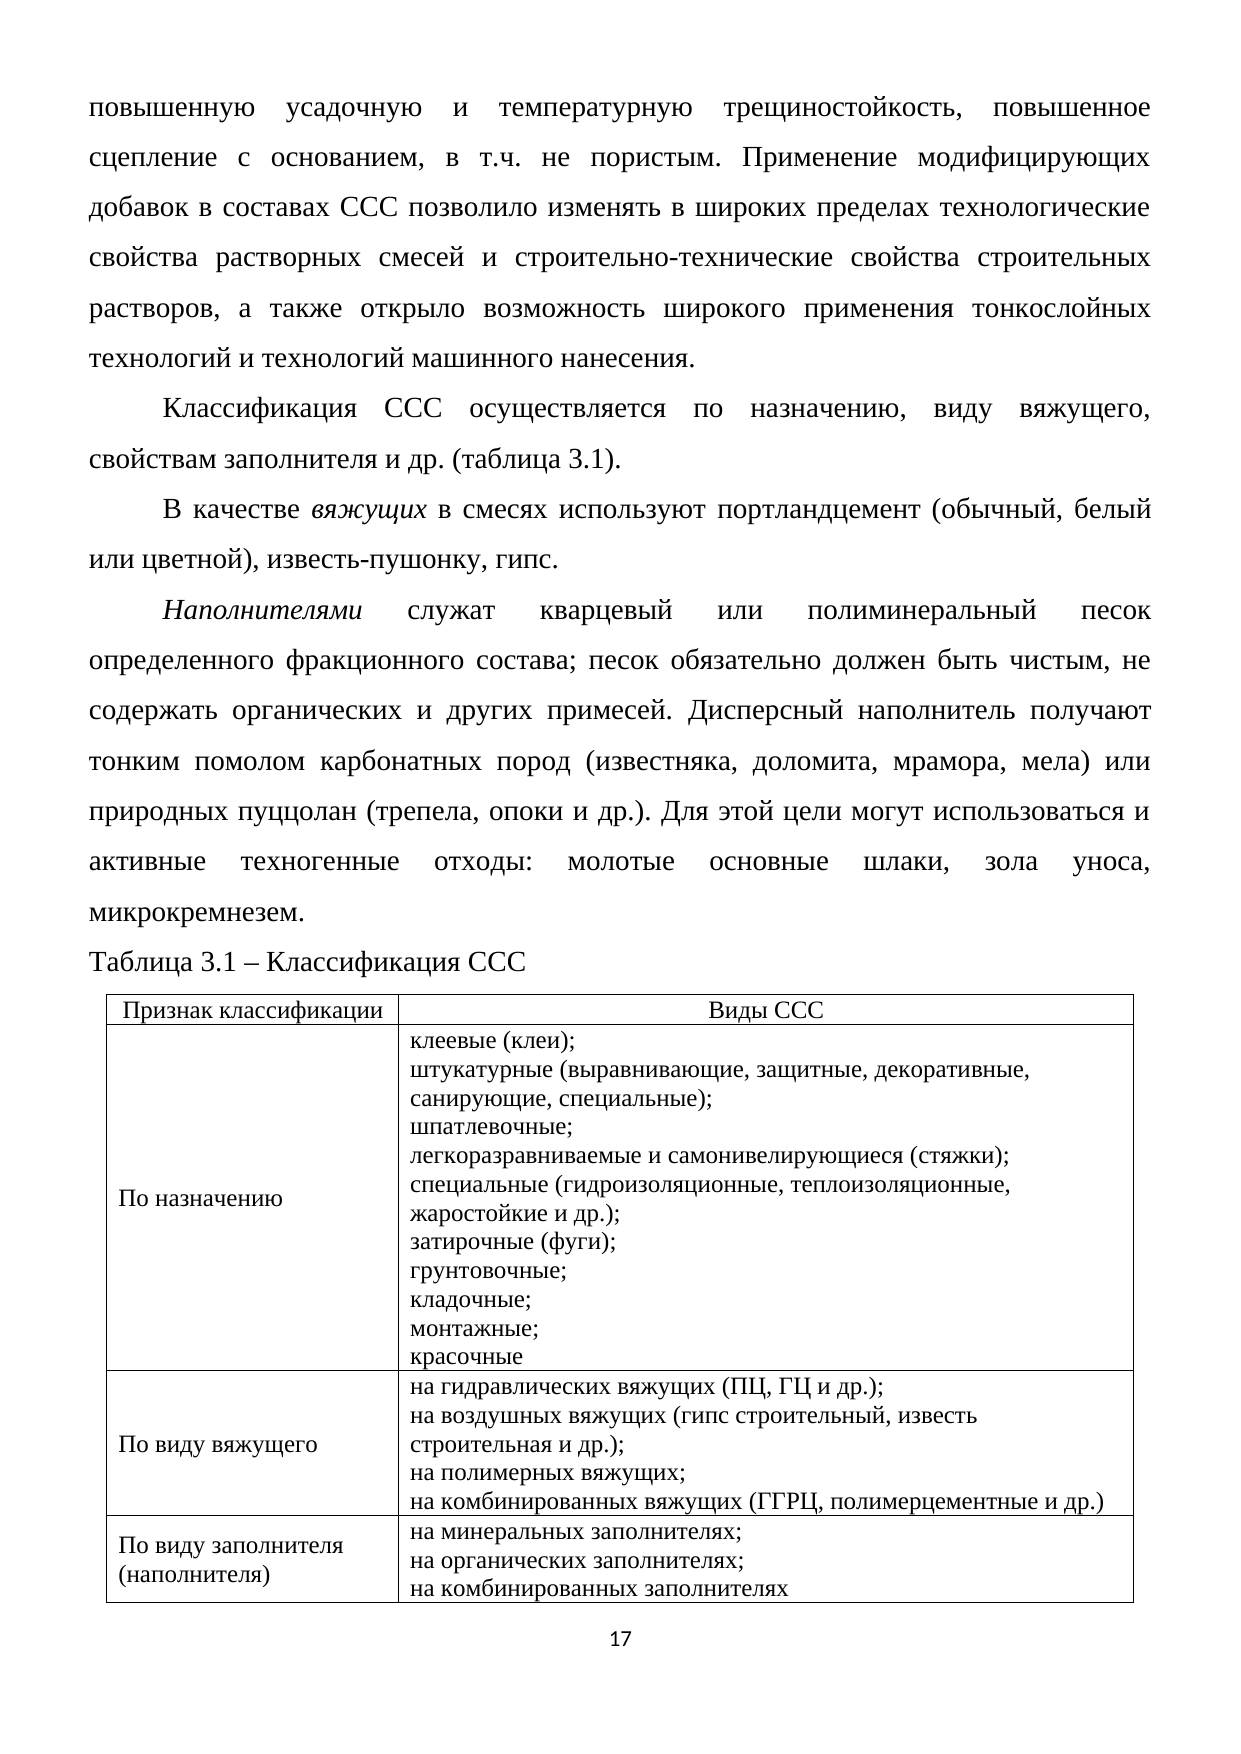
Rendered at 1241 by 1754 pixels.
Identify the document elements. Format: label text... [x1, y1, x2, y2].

table_header Виды ССС [399, 995, 1133, 1024]
table_header Признак классификации [107, 995, 398, 1024]
text В качестве вяжущих в смесях используют портландцемент (обычный, белый или цветной), известь-пушонку, гипс. [89, 491, 1152, 575]
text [89, 89, 1152, 374]
table_cell По назначению [107, 1025, 398, 1370]
table_cell По виду вяжущего [107, 1371, 398, 1515]
text Наполнителями служат кварцевый или полиминеральный песок определенного фракционного состава; песок обязательно должен быть чистым, не содержать органических и других примесей. Дисперсный наполнитель получают тонким помолом карбонатных пород (известняка, доломита, мрамора, мела) или природных пуццолан (трепела, опоки и др.). Для этой цели могут использоваться и активные техногенные отходы: молотые основные шлаки, зола уноса, микрокремнезем. [89, 592, 1152, 927]
text Таблица 3.1 – Классификация ССС [89, 944, 1152, 977]
table_cell клеевые (клеи); штукатурные (выравнивающие, защитные, декоративные, санирующие, специальные); шпатлевочные; легкоразравниваемые и самонивелирующиеся (стяжки); специальные (гидроизоляционные, теплоизоляционные, жаростойкие и др.); затирочные (фуги); грунтовочные; кладочные; монтажные; красочные [399, 1025, 1133, 1370]
table_cell По виду заполнителя (наполнителя) [107, 1516, 398, 1602]
table_cell на гидравлических вяжущих (ПЦ, ГЦ и др.); на воздушных вяжущих (гипс строительный, известь строительная и др.); на полимерных вяжущих; на комбинированных вяжущих (ГГРЦ, полимерцементные и др.) [399, 1371, 1133, 1515]
text Классификация ССС осуществляется по назначению, виду вяжущего, свойствам заполнителя и др. (таблица 3.1). [89, 391, 1152, 474]
table_cell на минеральных заполнителях; на органических заполнителях; на комбинированных заполнителях [399, 1516, 1133, 1602]
